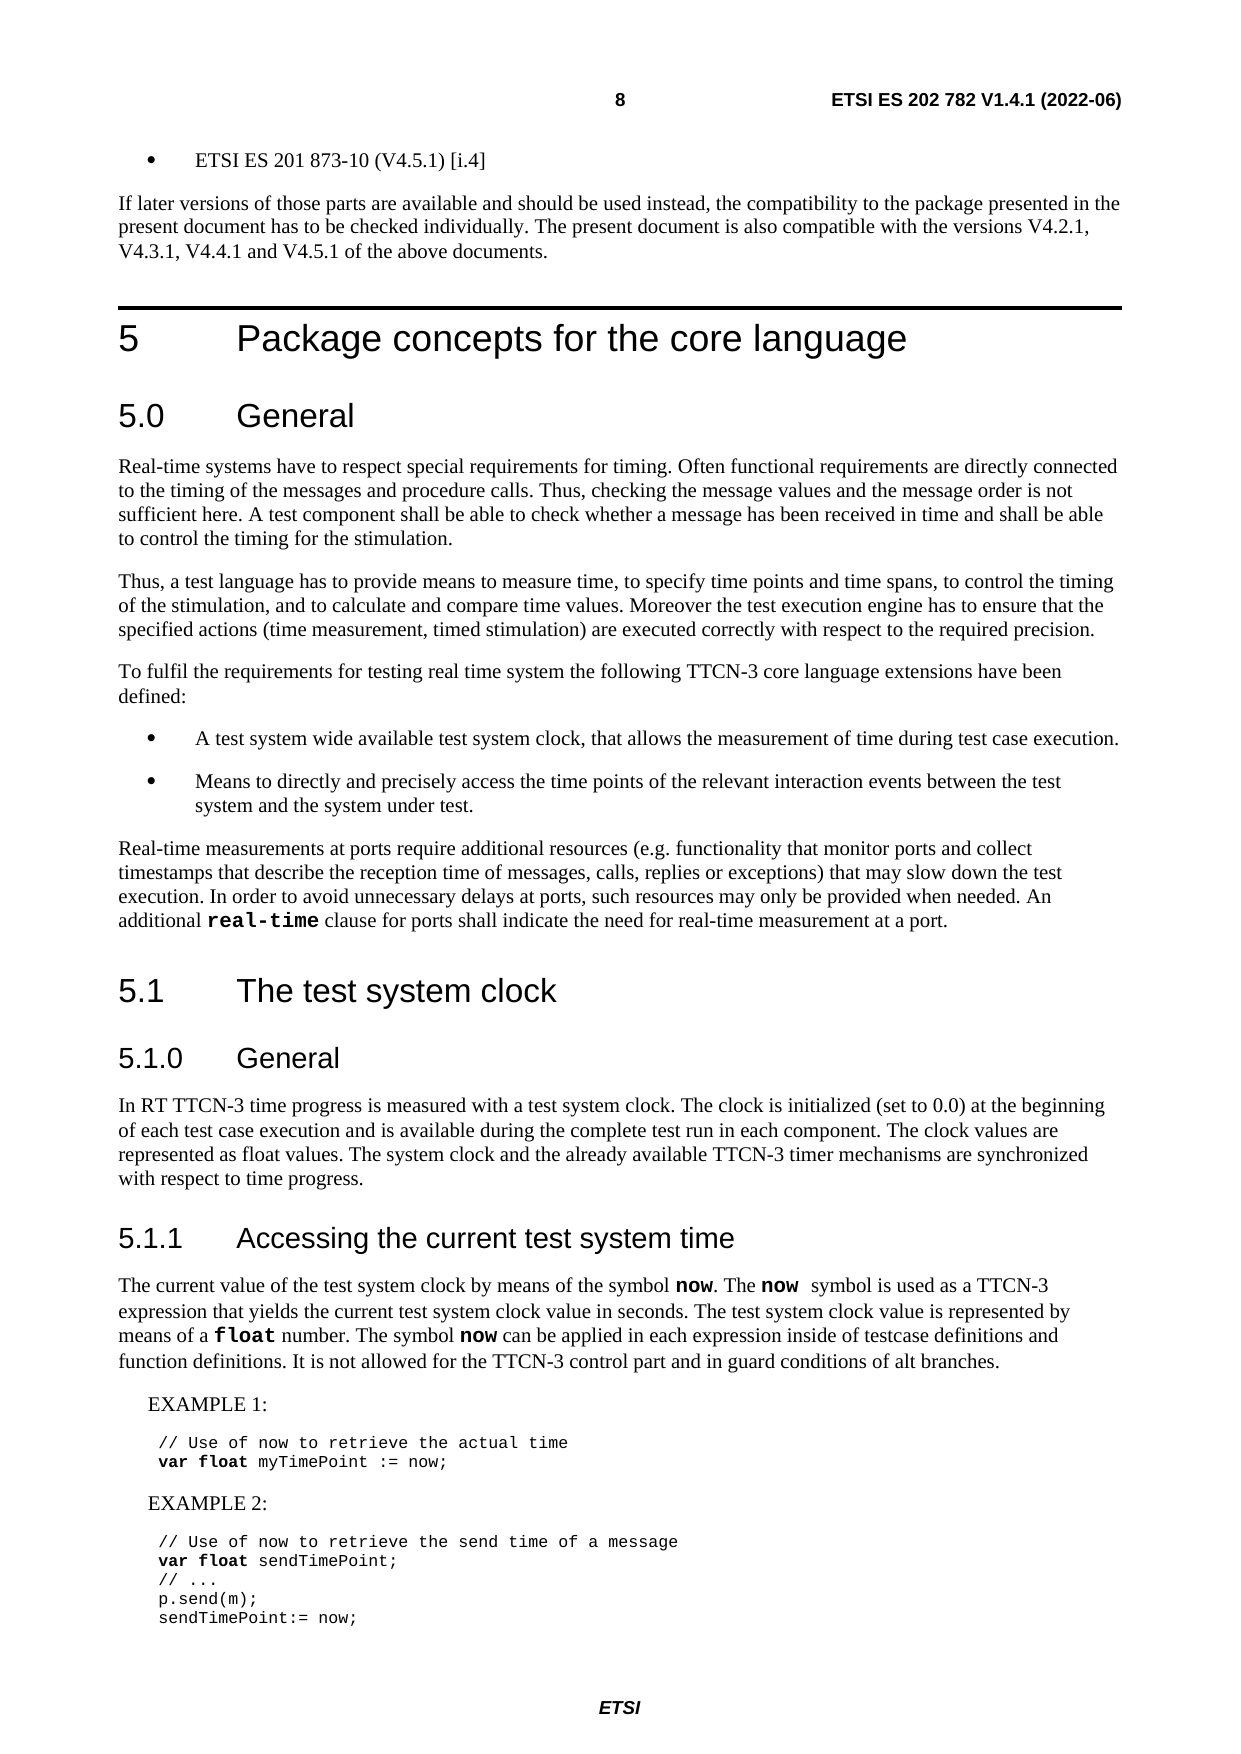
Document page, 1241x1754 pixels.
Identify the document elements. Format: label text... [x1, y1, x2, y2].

text Real-time systems have to respect special requirements for timing. Often functional requirements are directly connected to the timing of the messages and procedure calls. Thus, checking the message values and the message order is not sufficient here. A test component shall be able to check whether a message has been received in time and shall be able to control the timing for the stimulation. [118, 453, 1122, 550]
subtitle 5.1 The test system clock [118, 971, 1122, 1010]
text // Use of now to retrieve the send time of a message [118, 1534, 1122, 1553]
subtitle 5.1.0 General [118, 1041, 1122, 1075]
text p.send(m); [118, 1590, 1122, 1609]
text // Use of now to retrieve the actual time [118, 1434, 1122, 1453]
text EXAMPLE 2: [148, 1491, 1122, 1515]
text A test system wide available test system clock, that allows the measurement of time during test case execution. [148, 726, 1122, 750]
text ETSI ES 201 873-10 (V4.5.1) [i.4] [148, 148, 1122, 172]
text Thus, a test language has to provide means to measure time, to specify time points and time spans, to control the timing of the stimulation, and to calculate and compare time values. Moreover the test execution engine has to ensure that the specified actions (time measurement, timed stimulation) are executed correctly with respect to the required precision. [118, 568, 1122, 641]
subtitle 5 Package concepts for the core language [118, 310, 1122, 359]
text The current value of the test system clock by means of the symbol now. The now symbol is used as a TTCN-3 expression that yields the current test system clock value in seconds. The test system clock value is represented by means of a float number. The symbol now can be applied in each expression inside of testcase definitions and function definitions. It is not allowed for the TTCN-3 control part and in guard conditions of alt branches. [118, 1273, 1122, 1373]
subtitle 5.1.1 Accessing the current test system time [118, 1221, 1122, 1254]
text To fulfil the requirements for testing real time system the following TTCN-3 core language extensions have been defined: [118, 659, 1122, 708]
text var float myTimePoint := now; [118, 1453, 1122, 1472]
text sendTimePoint:= now; [118, 1609, 1122, 1628]
text var float sendTimePoint; [118, 1553, 1122, 1571]
text In RT TTCN-3 time progress is measured with a test system clock. The clock is initialized (set to 0.0) at the beginning of each test case execution and is available during the complete test run in each component. The clock values are represented as float values. The system clock and the already available TTCN-3 timer mechanisms are synchronized with respect to time progress. [118, 1093, 1122, 1190]
text EXAMPLE 1: [148, 1392, 1122, 1416]
text Means to directly and precisely access the time points of the relevant interaction events between the test system and the system under test. [148, 769, 1122, 817]
text Real-time measurements at ports require additional resources (e.g. functionality that monitor ports and collect timestamps that describe the reception time of messages, calls, replies or exceptions) that may slow down the test execution. In order to avoid unnecessary delays at ports, such resources may only be provided when needed. An additional real-time clause for ports shall indicate the need for real-time measurement at a port. [118, 836, 1122, 934]
text If later versions of those parts are available and should be used instead, the compatibility to the package presented in the present document has to be checked individually. The present document is also compatible with the versions V4.2.1, V4.3.1, V4.4.1 and V4.5.1 of the above documents. [118, 190, 1122, 263]
subtitle 5.0 General [118, 396, 1122, 435]
text // ... [118, 1571, 1122, 1590]
